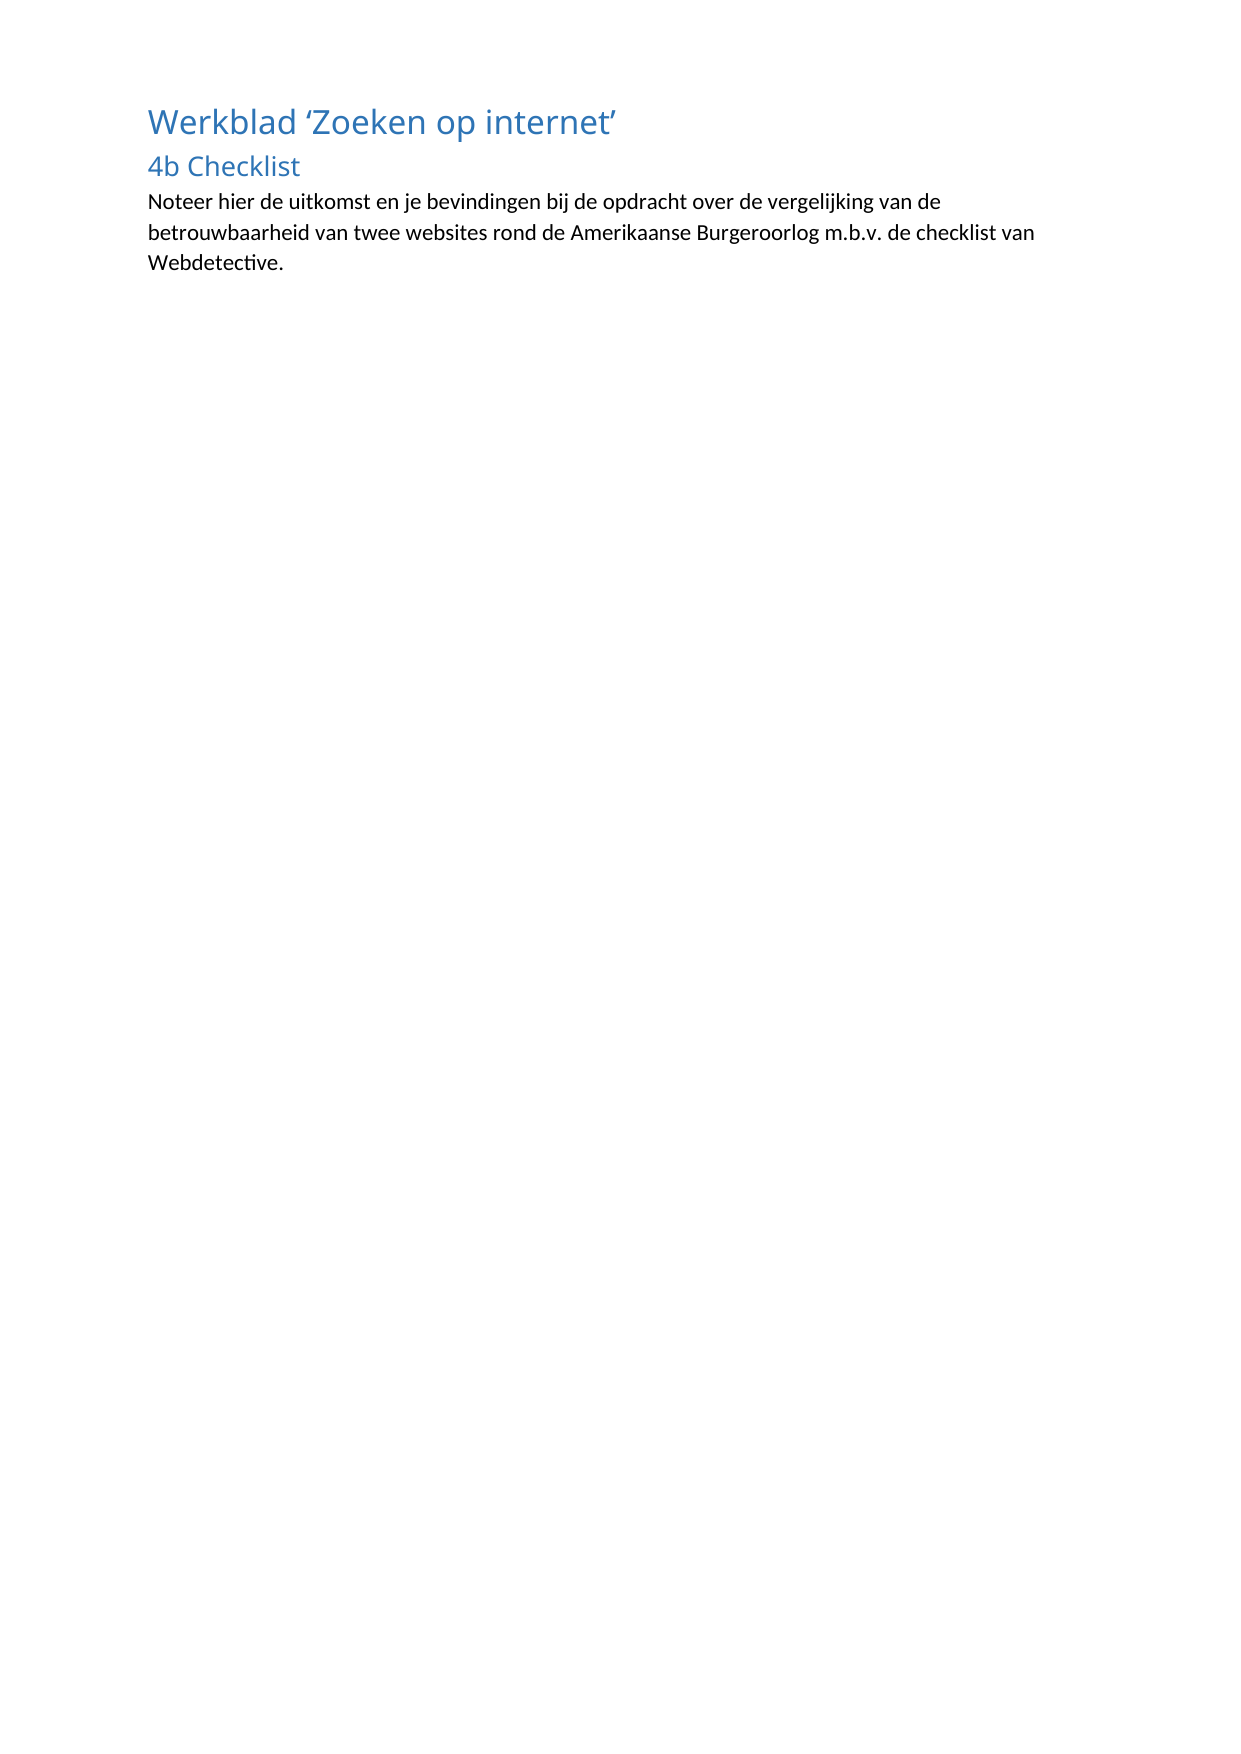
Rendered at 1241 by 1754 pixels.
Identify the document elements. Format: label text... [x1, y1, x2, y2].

text Noteer hier de uitkomst en je bevindingen bij de opdracht over de vergelijking van de betrouwbaarheid van twee websites rond de Amerikaanse Burgeroorlog m.b.v. de checklist van Webdetective. [148, 187, 1093, 276]
subtitle 4b Checklist [148, 148, 1093, 184]
